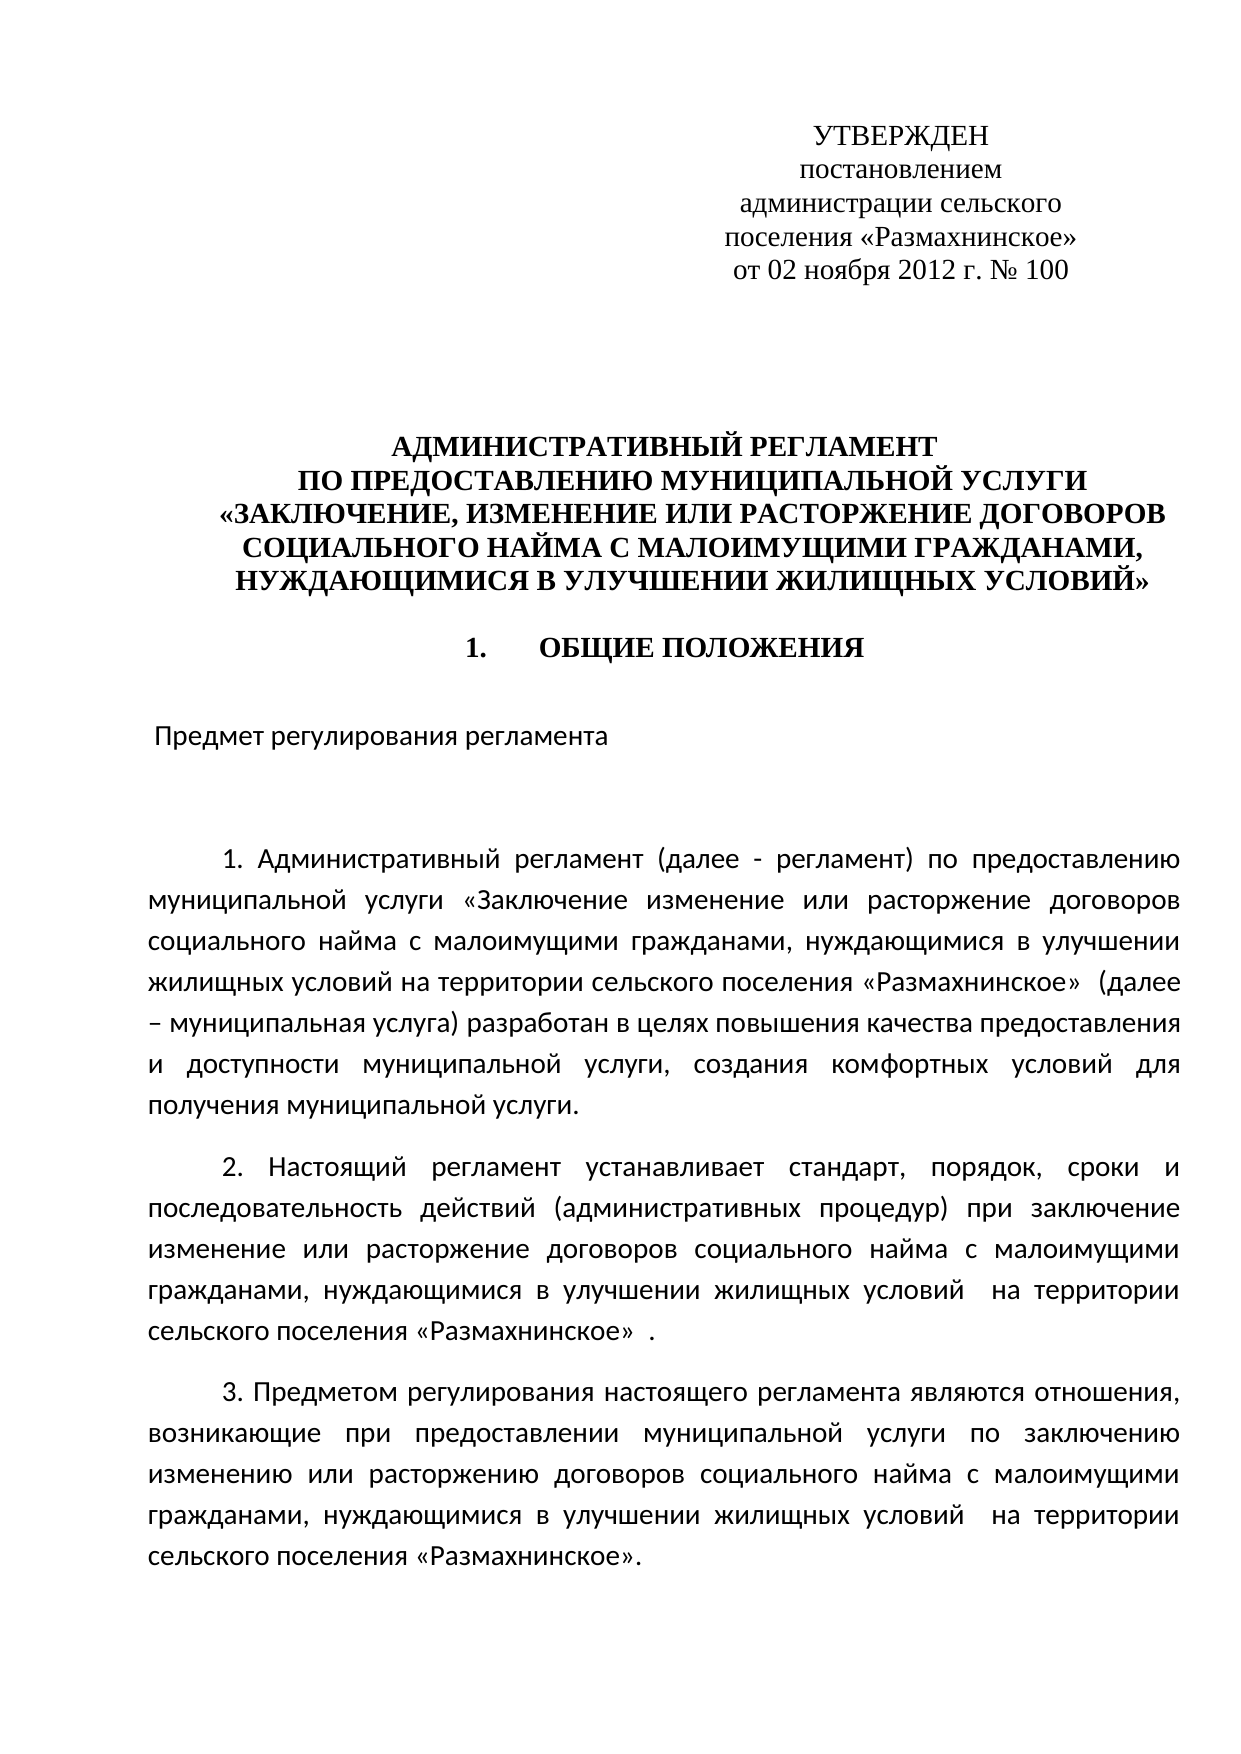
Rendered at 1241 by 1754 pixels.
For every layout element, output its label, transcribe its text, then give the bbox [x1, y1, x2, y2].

text администрации сельского [620, 185, 1181, 219]
title АДМИНИСТРАТИВНЫЙ РЕГЛАМЕНТ [148, 429, 1181, 463]
text от 02 ноября 2012 г. № 100 [620, 252, 1181, 286]
title ПО ПРЕДОСТАВЛЕНИЮ МУНИЦИПАЛЬНОЙ УСЛУГИ «ЗАКЛЮЧЕНИЕ, ИЗМЕНЕНИЕ ИЛИ РАСТОРЖЕНИЕ ДОГОВОРОВ СОЦИАЛЬНОГО НАЙМА С МАЛОИМУЩИМИ ГРАЖДАНАМИ, НУЖДАЮЩИМИСЯ В УЛУЧШЕНИИ ЖИЛИЩНЫХ УСЛОВИЙ» [204, 463, 1181, 597]
text поселения «Размахнинское» [620, 219, 1181, 252]
text Предмет регулирования регламента [148, 717, 1181, 753]
subtitle ОБЩИЕ ПОЛОЖЕНИЯ [148, 630, 1181, 664]
text 3. Предметом регулирования настоящего регламента являются отношения, возникающие при предоставлении муниципальной услуги по заключению изменению или расторжению договоров социального найма с малоимущими гражданами, нуждающимися в улучшении жилищных условий на территории сельского поселения «Размахнинское». [148, 1373, 1181, 1573]
text УТВЕРЖДЕН [620, 118, 1181, 152]
text 2. Настоящий регламент устанавливает стандарт, порядок, сроки и последовательность действий (административных процедур) при заключение изменение или расторжение договоров социального найма с малоимущими гражданами, нуждающимися в улучшении жилищных условий на территории сельского поселения «Размахнинское» . [148, 1148, 1181, 1347]
text постановлением [620, 152, 1181, 185]
text 1. Административный регламент (далее - регламент) по предоставлению муниципальной услуги «Заключение изменение или расторжение договоров социального найма с малоимущими гражданами, нуждающимися в улучшении жилищных условий на территории сельского поселения «Размахнинское» (далее – муниципальная услуга) разработан в целях повышения качества предоставления и доступности муниципальной услуги, создания комфортных условий для получения муниципальной услуги. [148, 841, 1181, 1122]
